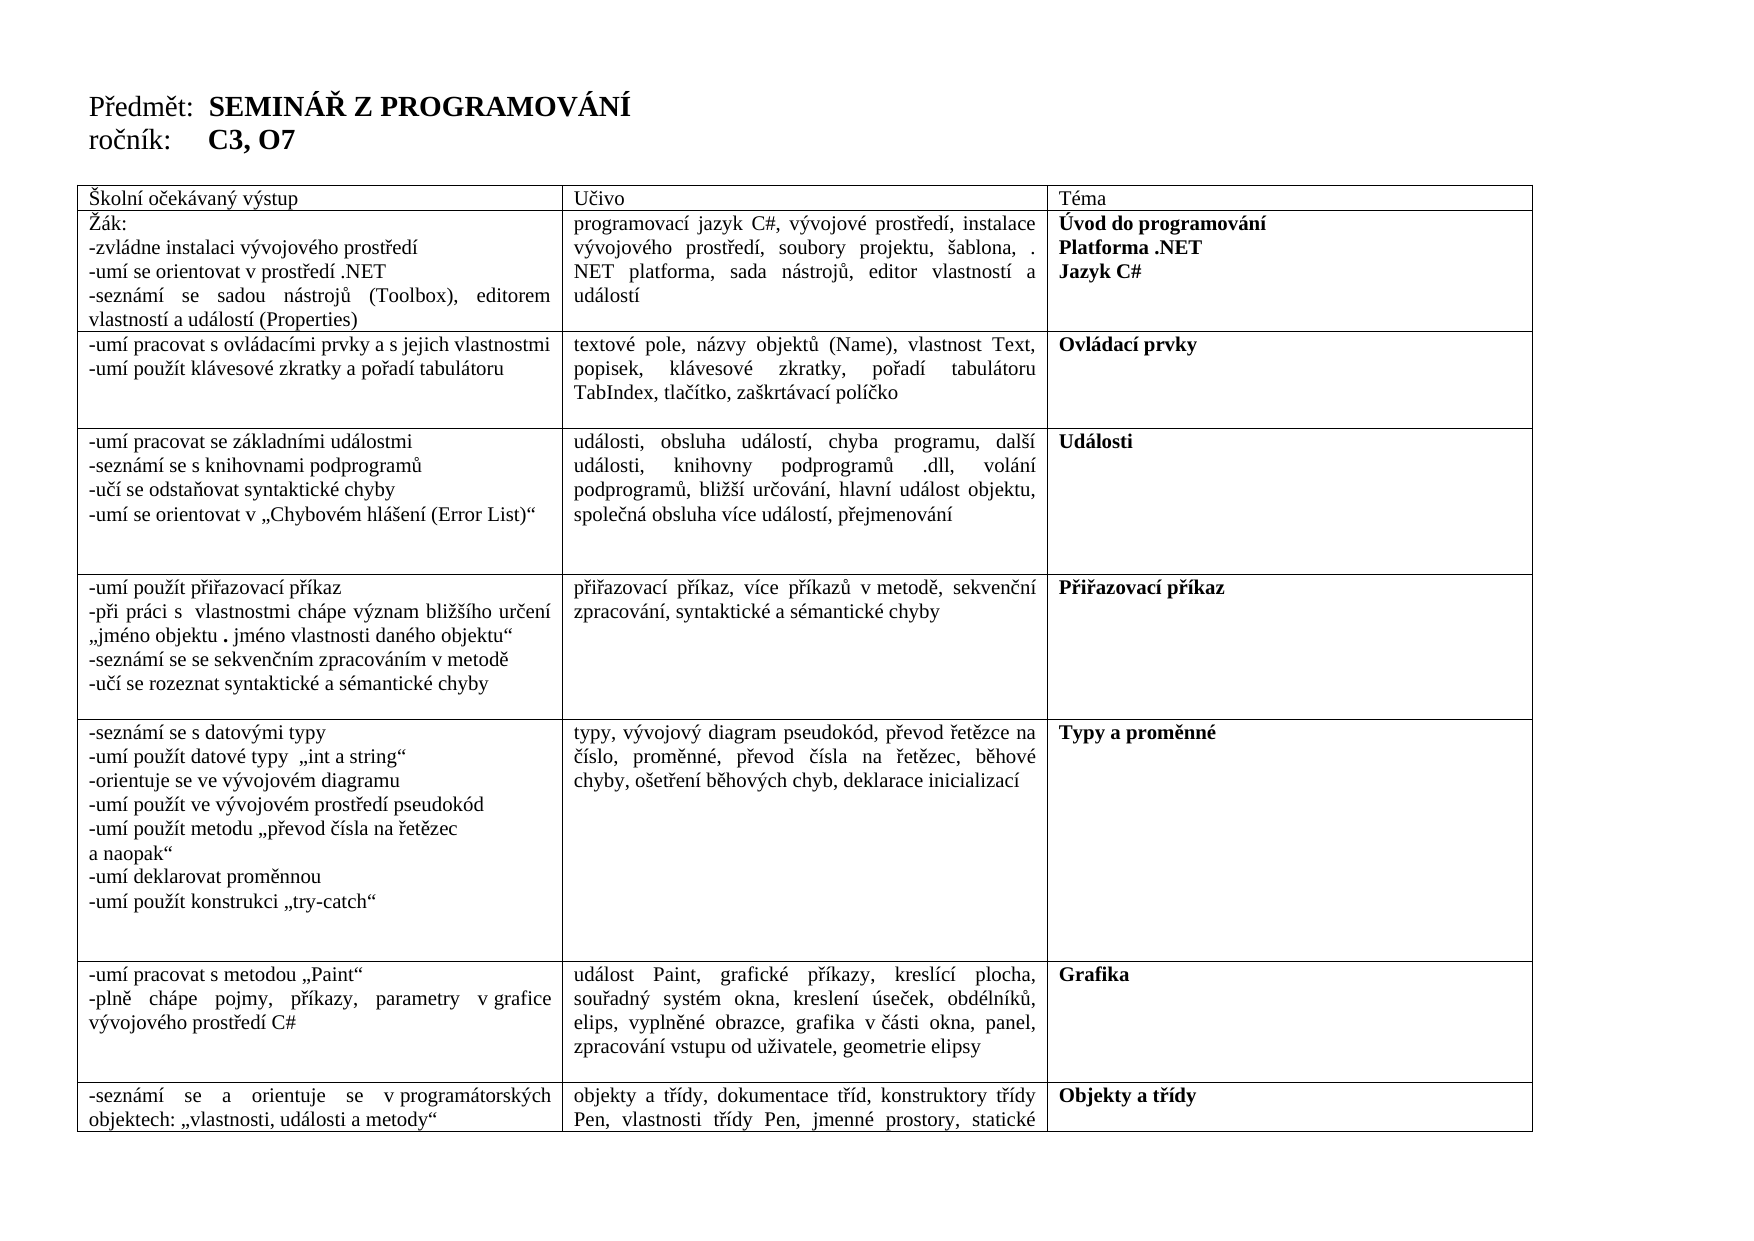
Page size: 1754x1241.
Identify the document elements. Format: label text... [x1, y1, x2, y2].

table_cell události, obsluha událostí, chyba programu, další události, knihovny podprogramů .dll, volání podprogramů, bližší určování, hlavní událost objektu, společná obsluha více událostí, přejmenování [563, 429, 1047, 574]
table_cell Úvod do programování Platforma .NET Jazyk C# [1048, 211, 1532, 331]
table_cell Přiřazovací příkaz [1048, 575, 1532, 719]
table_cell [563, 1083, 1047, 1131]
table_cell událost Paint, grafické příkazy, kreslící plocha, souřadný systém okna, kreslení úseček, obdélníků, elips, vyplněné obrazce, grafika v části okna, panel, zpracování vstupu od uživatele, geometrie elipsy [563, 962, 1047, 1082]
table_cell textové pole, názvy objektů (Name), vlastnost Text, popisek, klávesové zkratky, pořadí tabulátoru TabIndex, tlačítko, zaškrtávací políčko [563, 332, 1047, 428]
table_cell typy, vývojový diagram pseudokód, převod řetězce na číslo, proměnné, převod čísla na řetězec, běhové chyby, ošetření běhových chyb, deklarace inicializací [563, 720, 1047, 961]
table_cell -umí použít přiřazovací příkaz -při práci s vlastnostmi chápe význam bližšího určení „jméno objektu . jméno vlastnosti daného objektu“ -seznámí se se sekvenčním zpracováním v metodě -učí se rozeznat syntaktické a sémantické chyby [78, 575, 562, 719]
table_cell Objekty a třídy [1048, 1083, 1532, 1131]
table_cell Žák: -zvládne instalaci vývojového prostředí -umí se orientovat v prostředí .NET -seznámí se sadou nástrojů (Toolbox), editorem vlastností a událostí (Properties) [78, 211, 562, 331]
table_cell -seznámí se s datovými typy -umí použít datové typy „int a string“ -orientuje se ve vývojovém diagramu -umí použít ve vývojovém prostředí pseudokód -umí použít metodu „převod čísla na řetězec a naopak“ -umí deklarovat proměnnou -umí použít konstrukci „try-catch“ [78, 720, 562, 961]
table_cell Ovládací prvky [1048, 332, 1532, 428]
table_cell Události [1048, 429, 1532, 574]
table_cell -umí pracovat s metodou „Paint“ -plně chápe pojmy, příkazy, parametry v grafice vývojového prostředí C# [78, 962, 562, 1082]
table_cell Grafika [1048, 962, 1532, 1082]
table_header Školní očekávaný výstup [78, 186, 562, 209]
table_cell programovací jazyk C#, vývojové prostředí, instalace vývojového prostředí, soubory projektu, šablona, . NET platforma, sada nástrojů, editor vlastností a událostí [563, 211, 1047, 331]
text Předmět: Seminář z programování [89, 89, 1665, 122]
table_header Učivo [563, 186, 1047, 209]
table_cell -umí pracovat se základními událostmi -seznámí se s knihovnami podprogramů -učí se odstaňovat syntaktické chyby -umí se orientovat v „Chybovém hlášení (Error List)“ [78, 429, 562, 574]
text ročník: C3, O7 [89, 122, 1665, 156]
table_header Téma [1048, 186, 1532, 209]
table_cell přiřazovací příkaz, více příkazů v metodě, sekvenční zpracování, syntaktické a sémantické chyby [563, 575, 1047, 719]
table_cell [78, 1083, 562, 1131]
table_cell -umí pracovat s ovládacími prvky a s jejich vlastnostmi -umí použít klávesové zkratky a pořadí tabulátoru [78, 332, 562, 428]
table_cell Typy a proměnné [1048, 720, 1532, 961]
